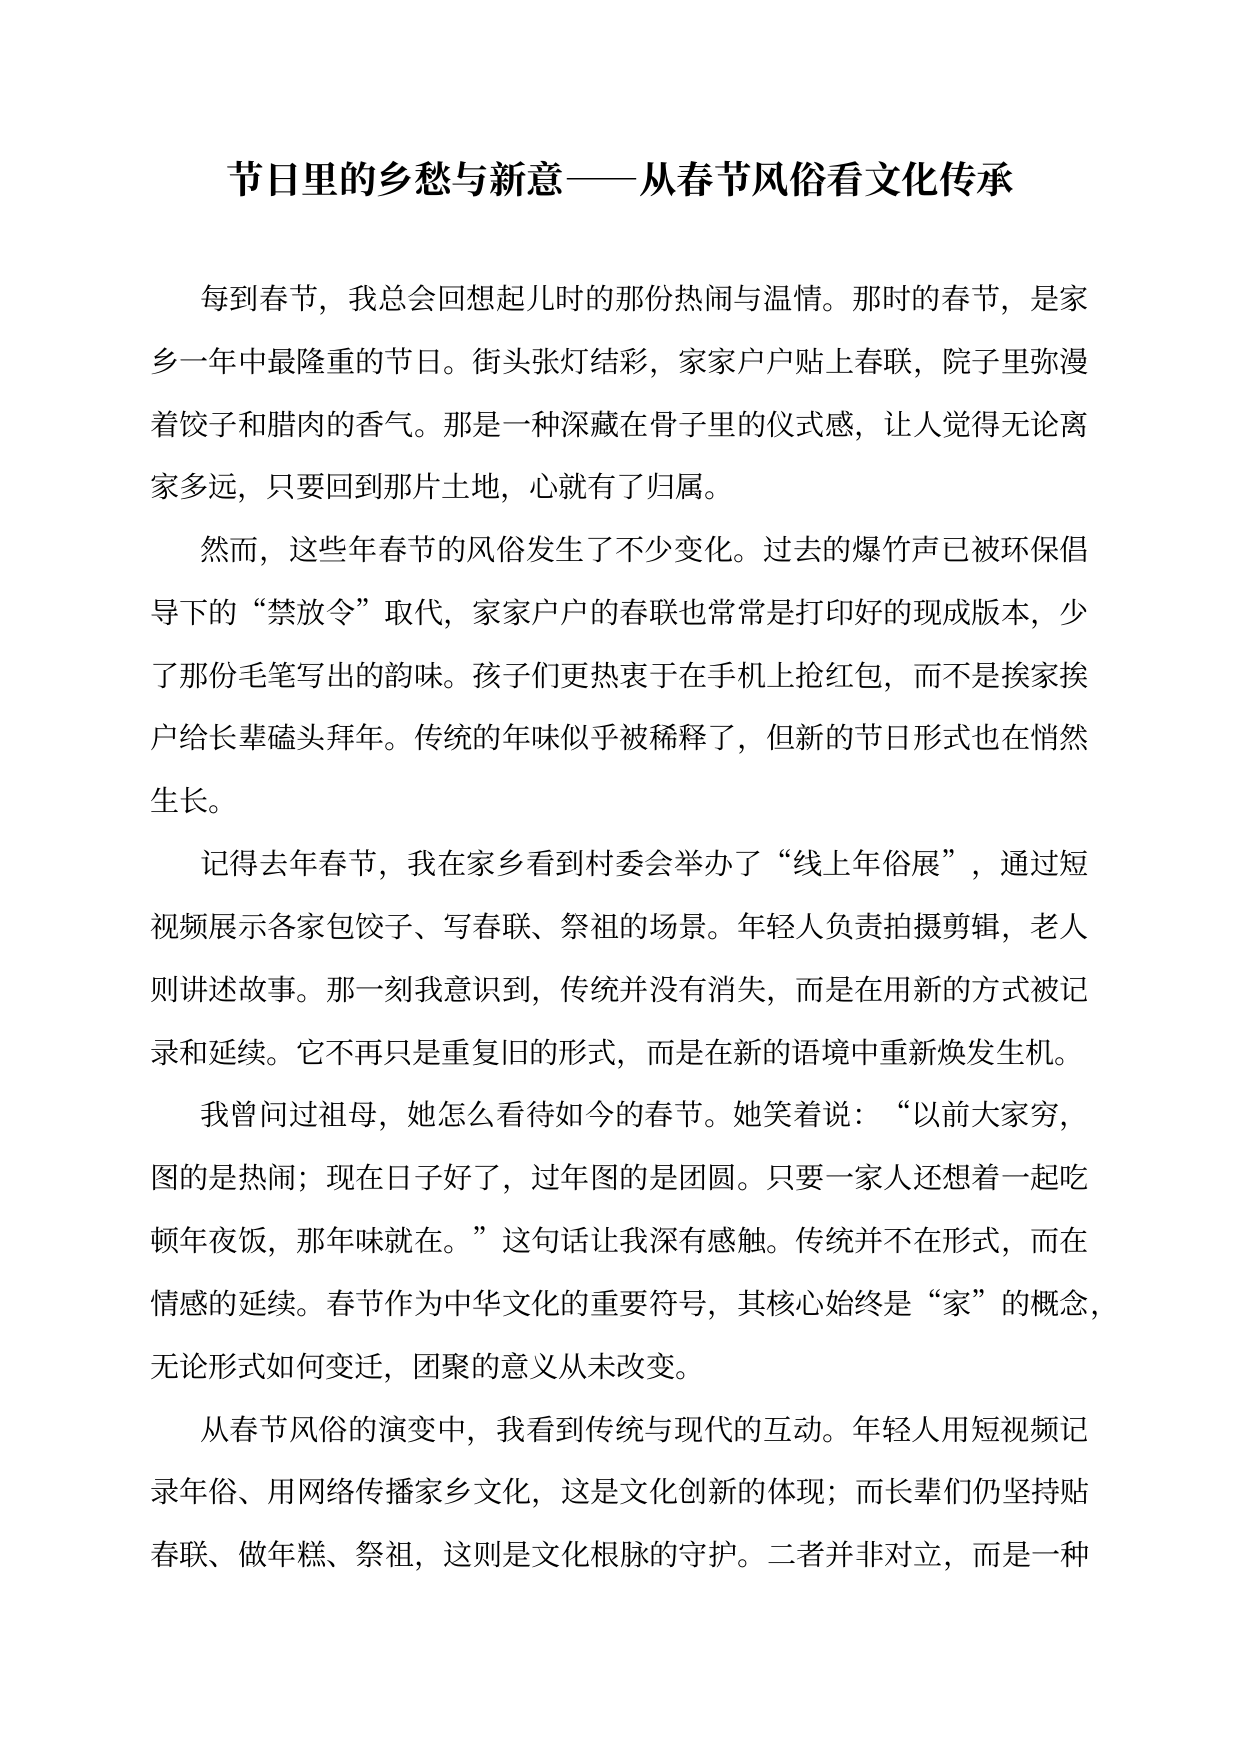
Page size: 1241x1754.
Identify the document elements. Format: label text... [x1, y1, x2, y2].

text 记得去年春节，我在家乡看到村委会举办了“线上年俗展”，通过短视频展示各家包饺子、写春联、祭祖的场景。年轻人负责拍摄剪辑，老人则讲述故事。那一刻我意识到，传统并没有消失，而是在用新的方式被记录和延续。它不再只是重复旧的形式，而是在新的语境中重新焕发生机。 [150, 841, 1090, 1071]
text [150, 1406, 1090, 1574]
subtitle 节日里的乡愁与新意——从春节风俗看文化传承 [150, 150, 1090, 204]
text 然而，这些年春节的风俗发生了不少变化。过去的爆竹声已被环保倡导下的“禁放令”取代，家家户户的春联也常常是打印好的现成版本，少了那份毛笔写出的韵味。孩子们更热衷于在手机上抢红包，而不是挨家挨户给长辈磕头拜年。传统的年味似乎被稀释了，但新的节日形式也在悄然生长。 [150, 527, 1090, 820]
text 每到春节，我总会回想起儿时的那份热闹与温情。那时的春节，是家乡一年中最隆重的节日。街头张灯结彩，家家户户贴上春联，院子里弥漫着饺子和腊肉的香气。那是一种深藏在骨子里的仪式感，让人觉得无论离家多远，只要回到那片土地，心就有了归属。 [150, 276, 1090, 506]
text 我曾问过祖母，她怎么看待如今的春节。她笑着说：“以前大家穷，图的是热闹；现在日子好了，过年图的是团圆。只要一家人还想着一起吃顿年夜饭，那年味就在。”这句话让我深有感触。传统并不在形式，而在情感的延续。春节作为中华文化的重要符号，其核心始终是“家”的概念，无论形式如何变迁，团聚的意义从未改变。 [150, 1092, 1090, 1385]
